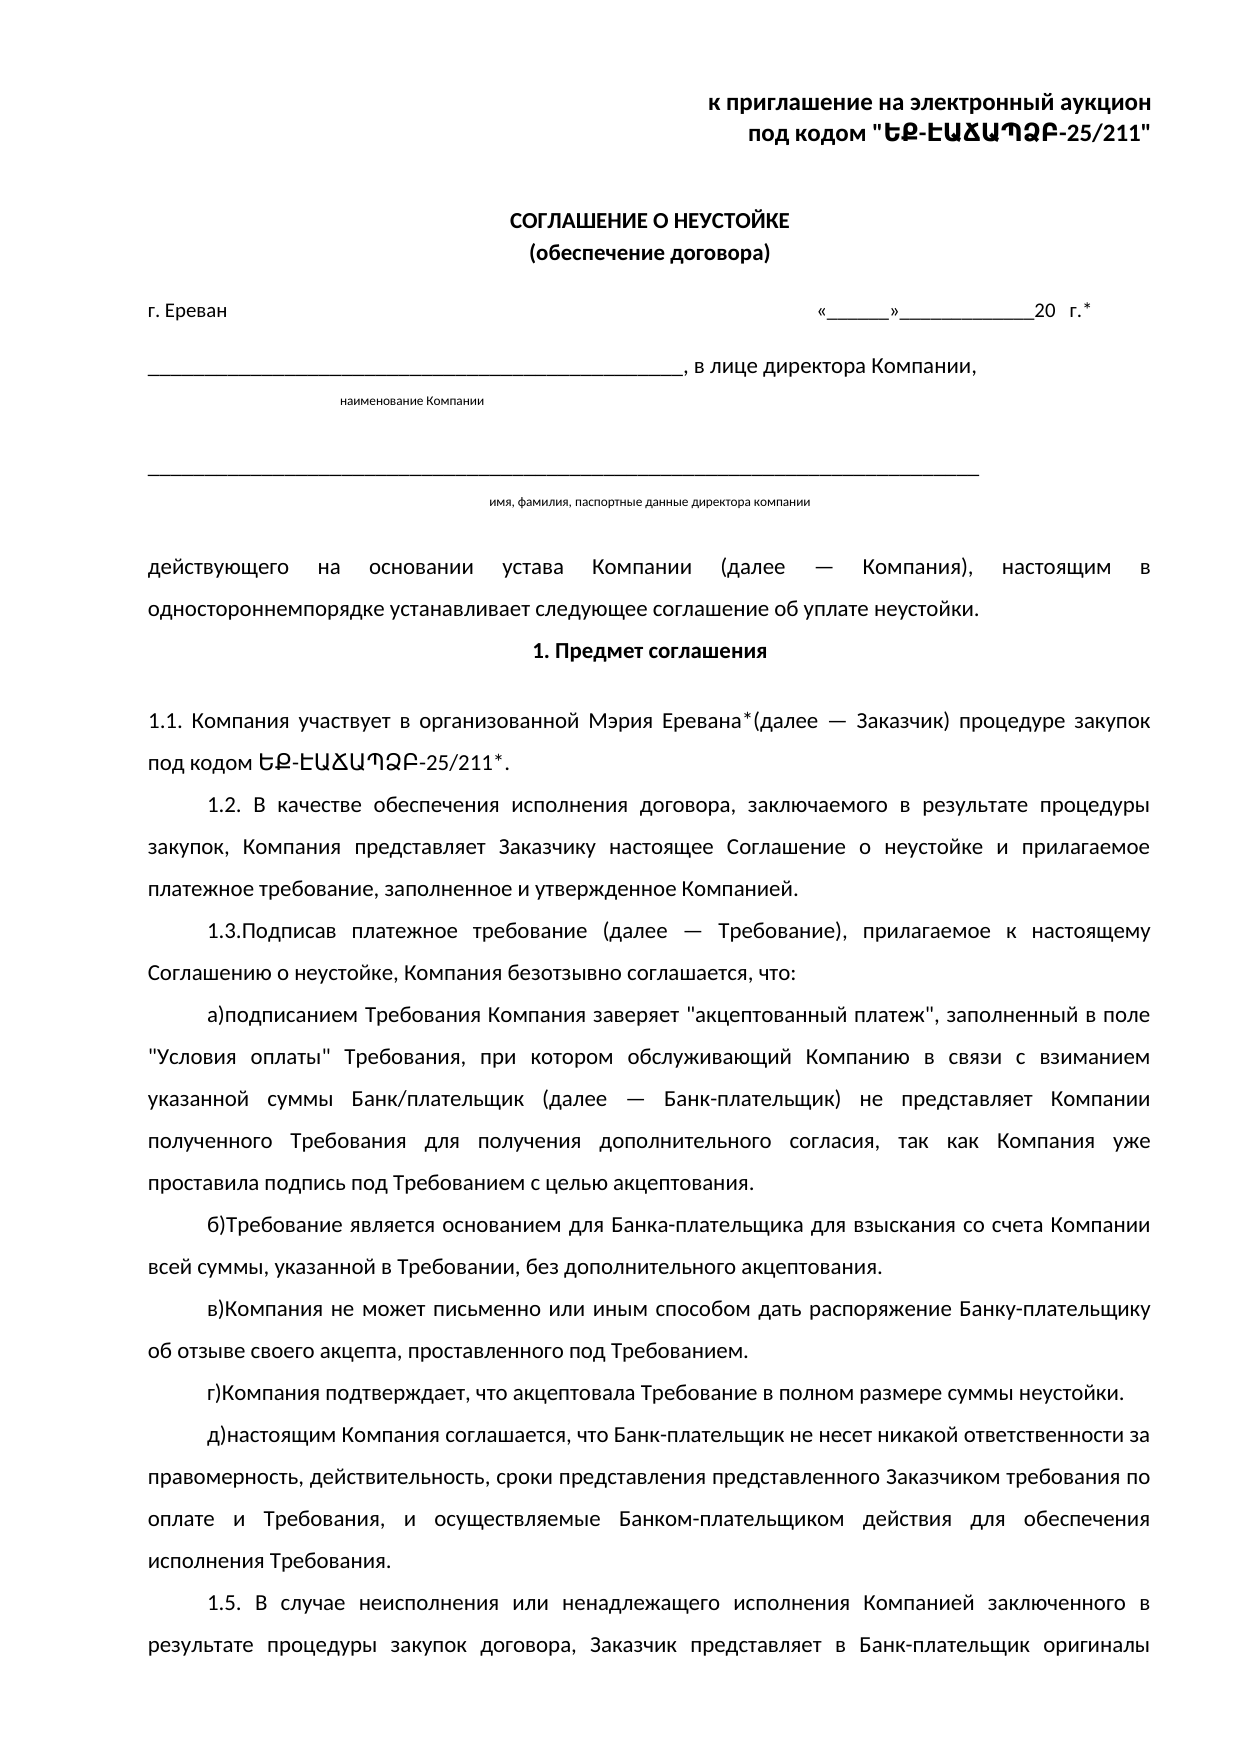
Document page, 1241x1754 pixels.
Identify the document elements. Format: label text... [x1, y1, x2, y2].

text к приглашение на электронный аукцион [177, 86, 1152, 117]
text 1.2. В качестве обеспечения исполнения договора, заключаемого в результате процедуры закупок, Компания представляет Заказчику настоящее Соглашение о неустойке и прилагаемое платежное требование, заполненное и утвержденное Компанией. [148, 790, 1152, 902]
text д)настоящим Компания соглашается, что Банк-плательщик не несет никакой ответственности за правомерность, действительность, сроки представления представленного Заказчиком требования по оплате и Требования, и осуществляемые Банком-плательщиком действия для обеспечения исполнения Требования. [148, 1420, 1152, 1574]
text 1.3.Подписав платежное требование (далее — Требование), прилагаемое к настоящему Соглашению о неустойке, Компания безотзывно соглашается, что: [148, 916, 1152, 986]
text в)Компания не может письменно или иным способом дать распоряжение Банку-плательщику об отзыве своего акцепта, проставленного под Требованием. [148, 1294, 1152, 1364]
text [148, 1588, 1152, 1658]
table_header «______»_____________20 г.* [635, 297, 1104, 351]
text г)Компания подтверждает, что акцептовала Требование в полном размере суммы неустойки. [148, 1378, 1152, 1406]
text 1. Предмет соглашения [148, 636, 1152, 664]
table_header г. Ереван [136, 297, 635, 351]
text (обеспечение договора) [148, 238, 1152, 266]
text под кодом "ԵՔ-ԷԱՃԱՊՁԲ-25/211" [148, 117, 1152, 147]
text _________________________________________________________________________ [148, 452, 1152, 480]
text _______________________________________________, в лице директора Компании, [148, 351, 1152, 379]
text действующего на основании устава Компании (далее — Компания), настоящим в одностороннемпорядке устанавливает следующее соглашение об уплате неустойки. [148, 552, 1152, 622]
text имя, фамилия, паспортные данные директора компании [148, 494, 1152, 522]
text наименование Компании [340, 393, 1152, 421]
text б)Требование является основанием для Банка-плательщика для взыскания со счета Компании всей суммы, указанной в Требовании, без дополнительного акцептования. [148, 1210, 1152, 1280]
text СОГЛАШЕНИЕ О НЕУСТОЙКЕ [148, 206, 1152, 234]
text а)подписанием Требования Компания заверяет "акцептованный платеж", заполненный в поле "Условия оплаты" Требования, при котором обслуживающий Компанию в связи с взиманием указанной суммы Банк/плательщик (далее — Банк-плательщик) не представляет Компании полученного Требования для получения дополнительного согласия, так как Компания уже проставила подпись под Требованием с целью акцептования. [148, 1000, 1152, 1196]
text 1.1. Компания участвует в организованной Мэрия Еревана*(далее — Заказчик) процедуре закупок под кодом ԵՔ-ԷԱՃԱՊՁԲ-25/211*. [148, 706, 1152, 776]
